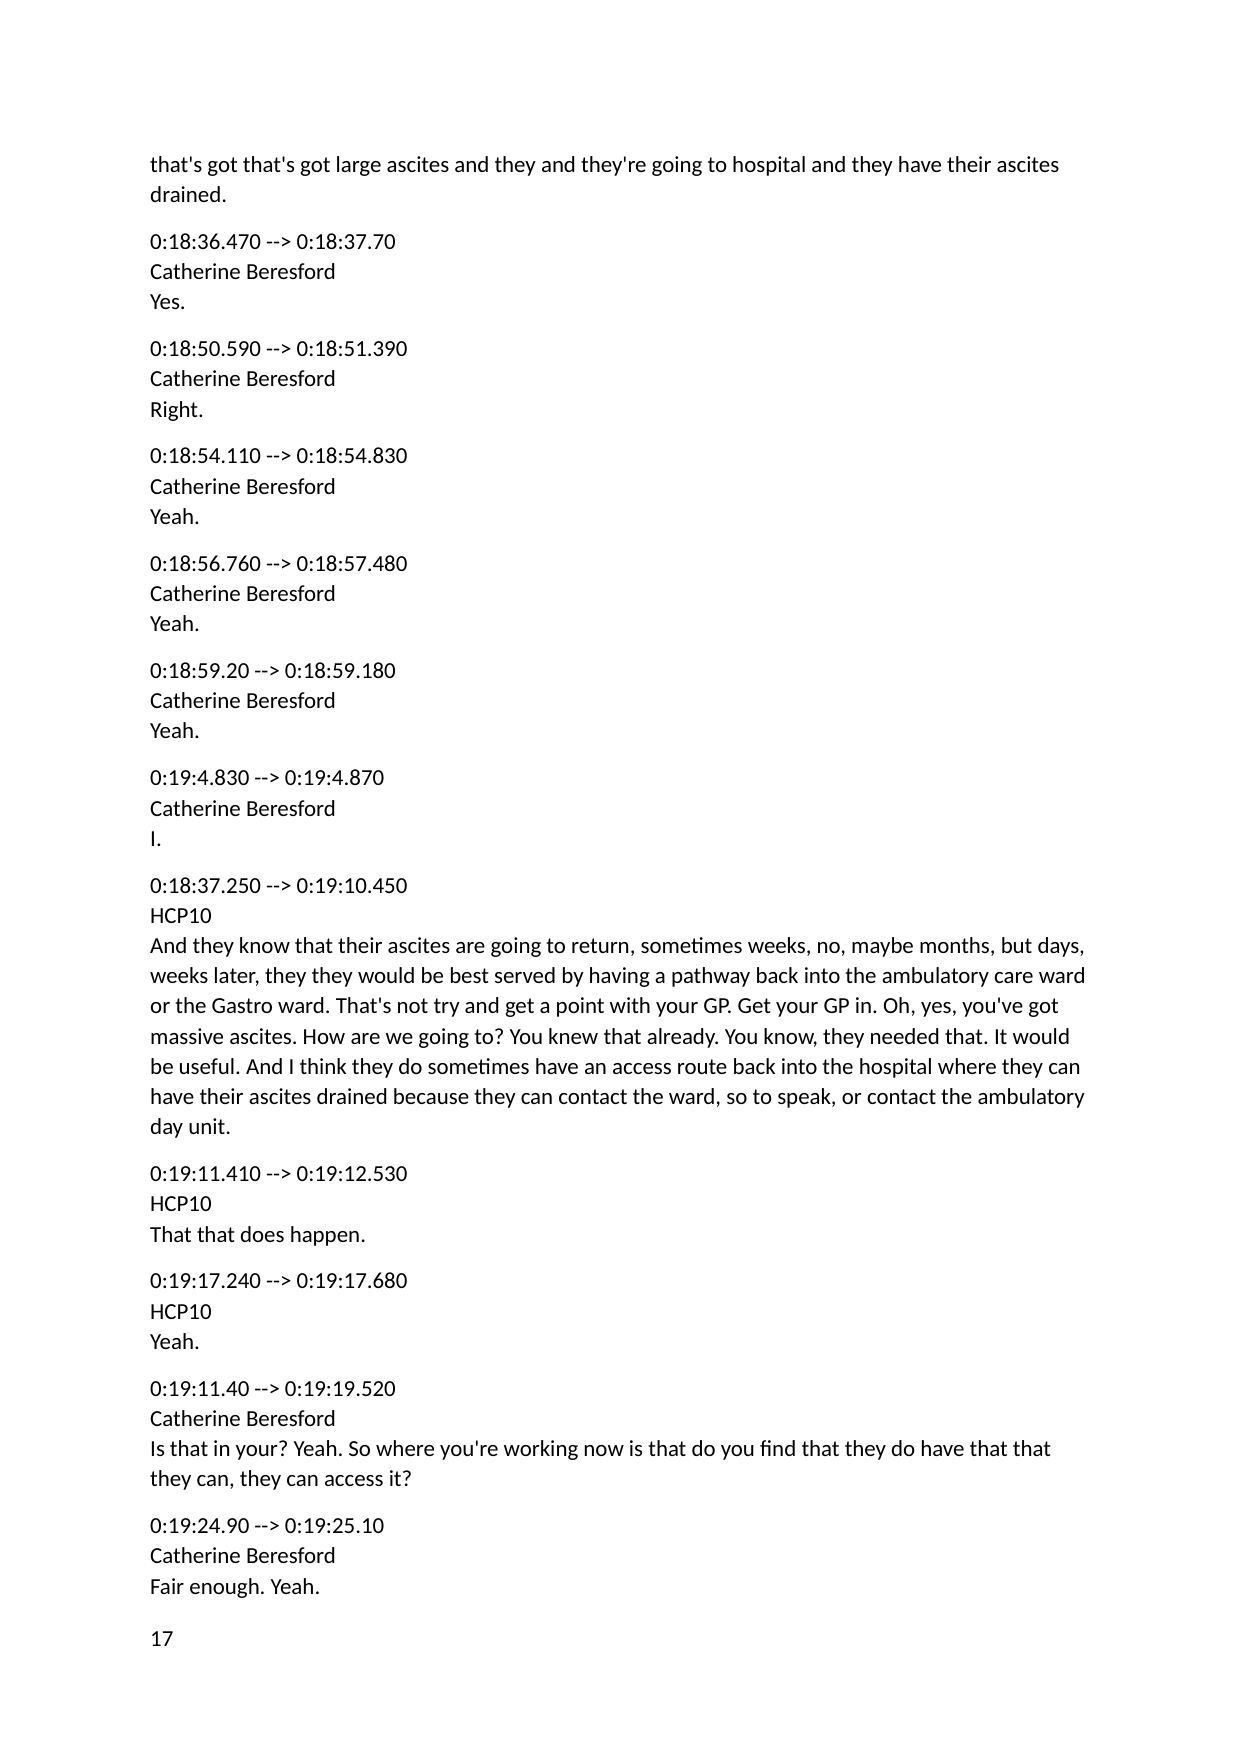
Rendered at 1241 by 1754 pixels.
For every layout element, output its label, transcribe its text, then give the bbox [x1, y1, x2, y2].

text 0:18:54.110 --> 0:18:54.830 Catherine Beresford Yeah. [150, 442, 1090, 530]
text 0:19:17.240 --> 0:19:17.680 HCP10 Yeah. [150, 1267, 1090, 1355]
text 0:18:50.590 --> 0:18:51.390 Catherine Beresford Right. [150, 334, 1090, 423]
text 0:18:36.470 --> 0:18:37.70 Catherine Beresford Yes. [150, 227, 1090, 316]
text 0:19:4.830 --> 0:19:4.870 Catherine Beresford I. [150, 763, 1090, 852]
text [150, 150, 1090, 208]
text 0:19:11.40 --> 0:19:19.520 Catherine Beresford Is that in your? Yeah. So where you're working now is that do you find that they do have that that they can, they can access it? [150, 1374, 1090, 1493]
text 0:18:37.250 --> 0:19:10.450 HCP10 And they know that their ascites are going to return, sometimes weeks, no, maybe months, but days, weeks later, they they would be best served by having a pathway back into the ambulatory care ward or the Gastro ward. That's not try and get a point with your GP. Get your GP in. Oh, yes, you've got massive ascites. How are we going to? You knew that already. You know, they needed that. It would be useful. And I think they do sometimes have an access route back into the hospital where they can have their ascites drained because they can contact the ward, so to speak, or contact the ambulatory day unit. [150, 871, 1090, 1141]
text 0:19:24.90 --> 0:19:25.10 Catherine Beresford Fair enough. Yeah. [150, 1511, 1090, 1600]
text 0:18:59.20 --> 0:18:59.180 Catherine Beresford Yeah. [150, 656, 1090, 745]
text 0:18:56.760 --> 0:18:57.480 Catherine Beresford Yeah. [150, 549, 1090, 637]
text 0:19:11.410 --> 0:19:12.530 HCP10 That that does happen. [150, 1159, 1090, 1248]
